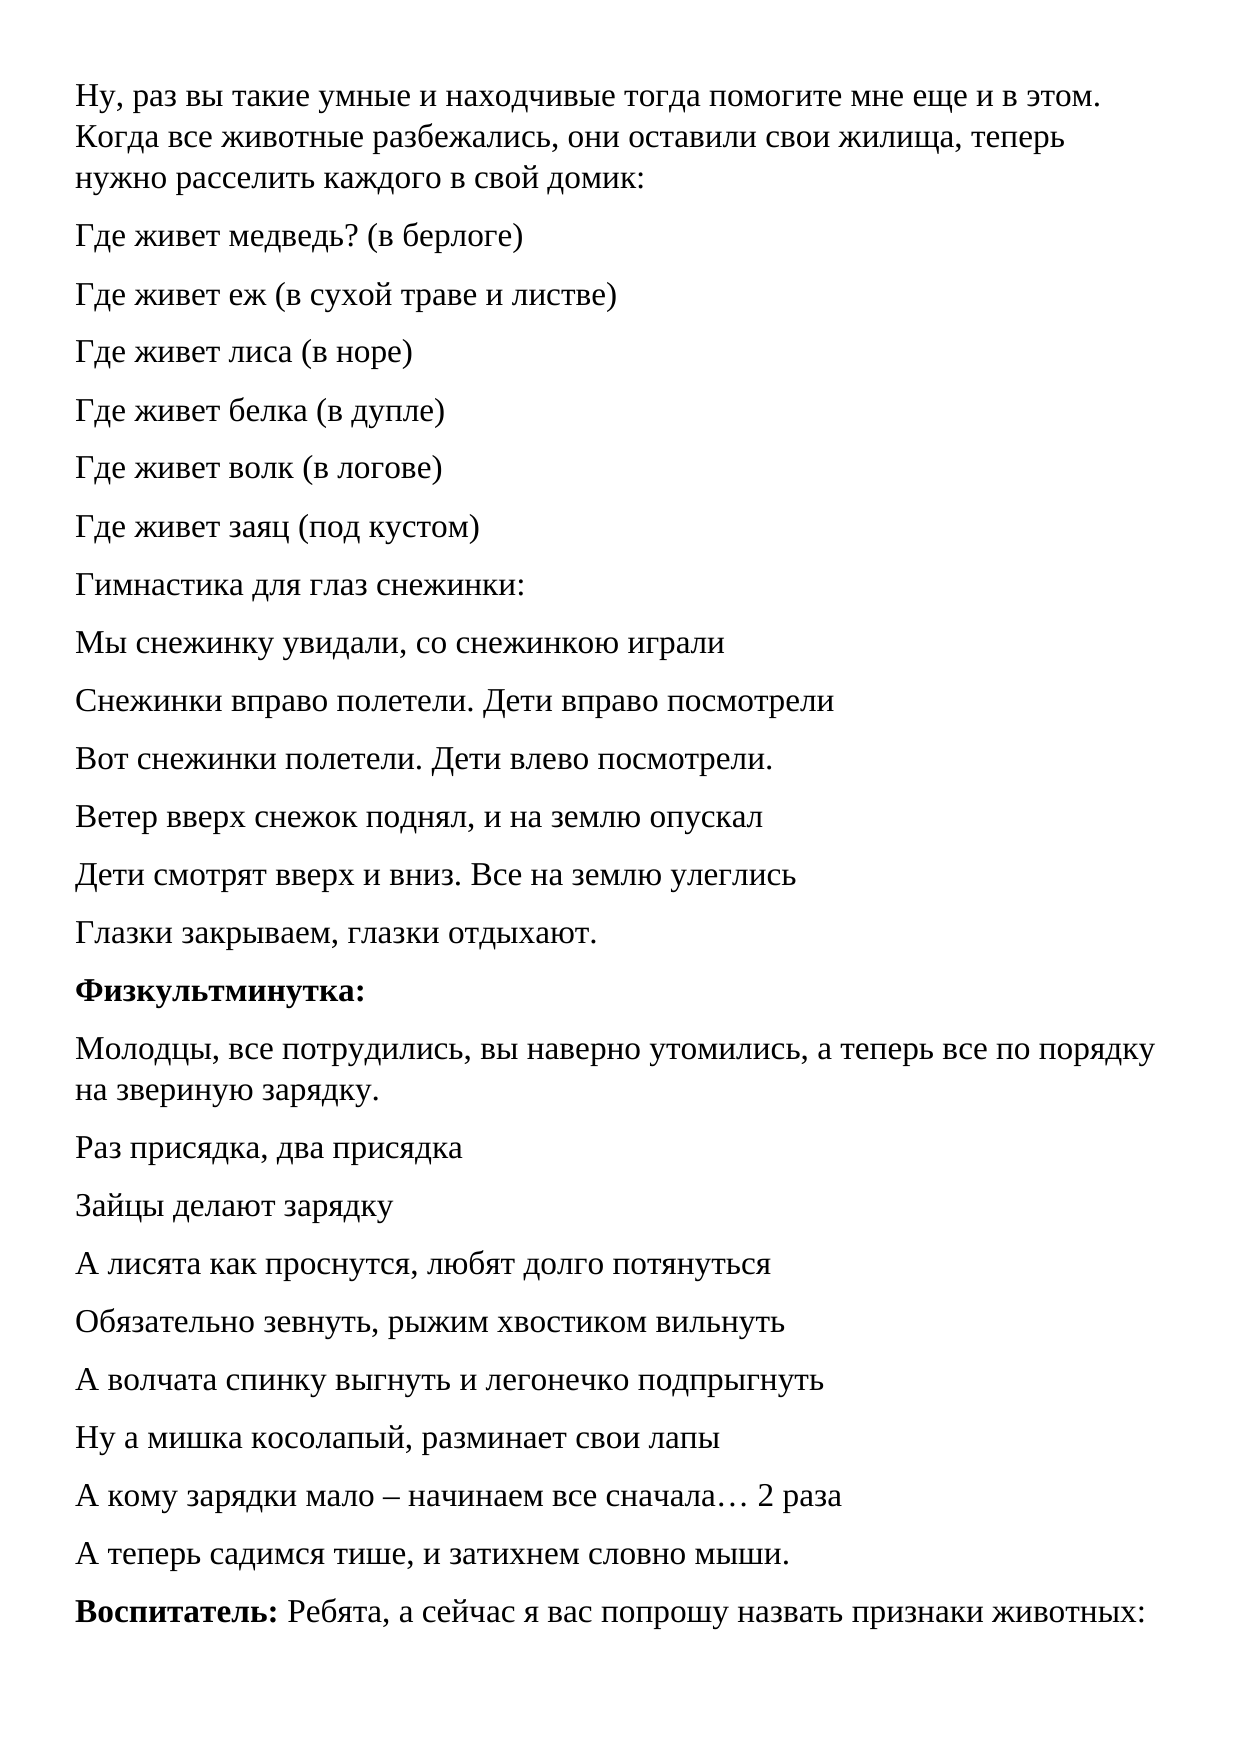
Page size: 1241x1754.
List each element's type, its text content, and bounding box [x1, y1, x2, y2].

text Раз присядка, два присядка [75, 1127, 1165, 1166]
text Ну, раз вы такие умные и находчивые тогда помогите мне еще и в этом. Когда все животные разбежались, они оставили свои жилища, теперь нужно расселить каждого в свой домик: [75, 75, 1165, 196]
text Молодцы, все потрудились, вы наверно утомились, а теперь все по порядку на звериную зарядку. [75, 1028, 1165, 1108]
text Где живет заяц (под кустом) [75, 506, 1165, 544]
text Глазки закрываем, глазки отдыхают. [75, 912, 1165, 950]
text Снежинки вправо полетели. Дети вправо посмотрели [75, 680, 1165, 718]
text Дети смотрят вверх и вниз. Все на землю улеглись [75, 854, 1165, 892]
text А кому зарядки мало – начинаем все сначала… 2 раза [75, 1476, 1165, 1514]
text Мы снежинку увидали, со снежинкою играли [75, 622, 1165, 660]
text А волчата спинку выгнуть и легонечко подпрыгнуть [75, 1359, 1165, 1398]
text Вот снежинки полетели. Дети влево посмотрели. [75, 738, 1165, 776]
text Ветер вверх снежок поднял, и на землю опускал [75, 796, 1165, 834]
text Воспитатель: Ребята, а сейчас я вас попрошу назвать признаки животных: [75, 1592, 1165, 1630]
text А лисята как проснутся, любят долго потянуться [75, 1243, 1165, 1282]
text Где живет медведь? (в берлоге) [75, 216, 1165, 254]
text Где живет еж (в сухой траве и листве) [75, 274, 1165, 312]
text Зайцы делают зарядку [75, 1185, 1165, 1224]
text Физкультминутка: [75, 970, 1165, 1008]
text Где живет лиса (в норе) [75, 332, 1165, 370]
text Гимнастика для глаз снежинки: [75, 564, 1165, 602]
text Обязательно зевнуть, рыжим хвостиком вильнуть [75, 1301, 1165, 1340]
text Ну а мишка косолапый, разминает свои лапы [75, 1417, 1165, 1456]
text Где живет волк (в логове) [75, 448, 1165, 486]
text Где живет белка (в дупле) [75, 390, 1165, 428]
text А теперь садимся тише, и затихнем словно мыши. [75, 1533, 1165, 1572]
